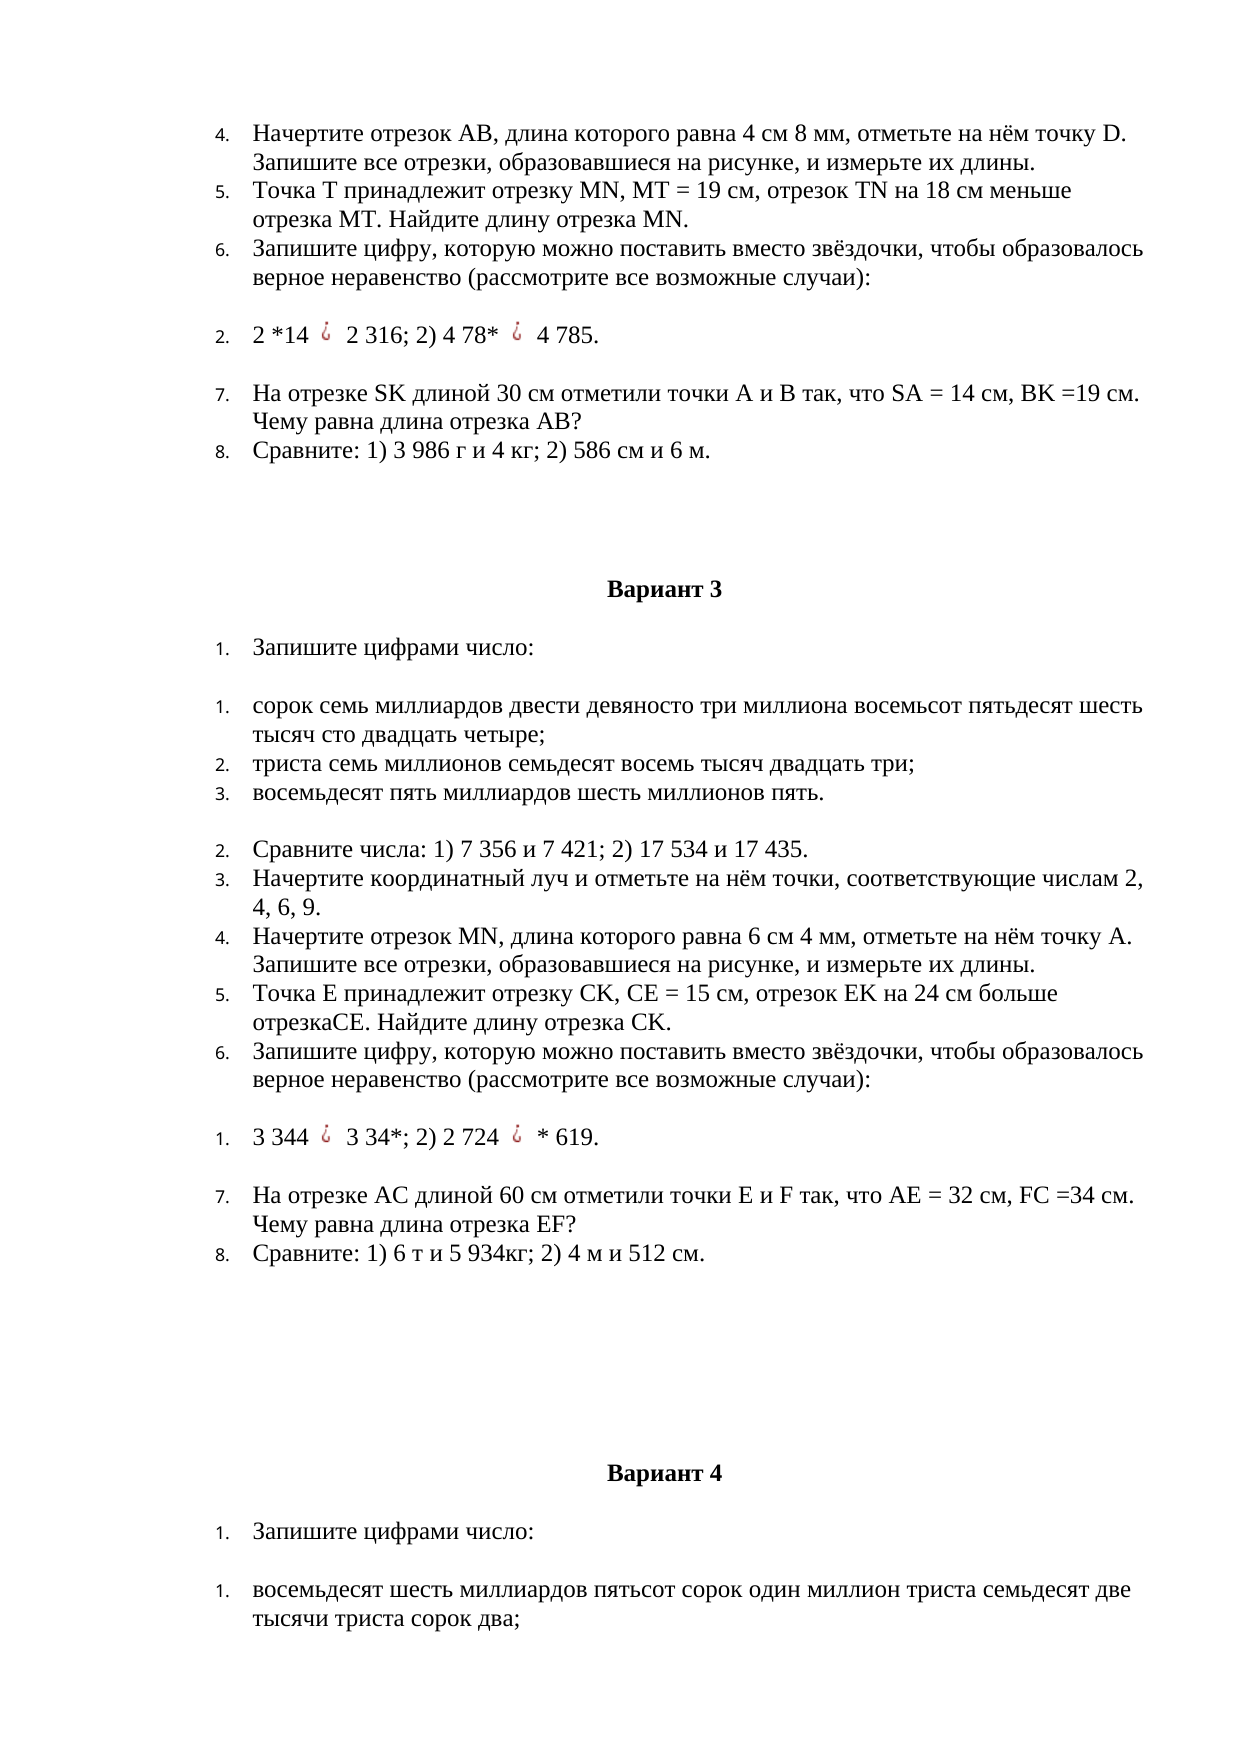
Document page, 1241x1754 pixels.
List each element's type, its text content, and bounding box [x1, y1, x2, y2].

picture [314, 320, 340, 344]
picture [314, 1123, 340, 1146]
list восемьдесят пять миллиардов шесть миллионов пять. [215, 777, 1152, 805]
list 3 344 3 34*; 2) 2 724 * 619. [215, 1122, 1152, 1151]
list На отрезке SK длиной 30 см отметили точки A и B так, что SA = 14 см, BK =19 см. Чему равна длина отрезка AB? [215, 378, 1152, 435]
list На отрезке AC длиной 60 см отметили точки E и F так, что AE = 32 см, FC =34 см. Чему равна длина отрезка EF? [215, 1180, 1152, 1238]
list Запишите цифрами число: [215, 1516, 1152, 1545]
picture [505, 320, 531, 344]
list 2 *14 2 316; 2) 4 78* 4 785. [215, 320, 1152, 348]
list Точка T принадлежит отрезку МN, МT = 19 см, отрезок TN на 18 см меньше отрезка МT. Найдите длину отрезка МN. [215, 176, 1152, 233]
list Точка E принадлежит отрезку CK, CE = 15 см, отрезок EK на 24 см больше отрезкаCE. Найдите длину отрезка CK. [215, 978, 1152, 1036]
text Вариант 4 [177, 1458, 1152, 1487]
list Начертите отрезок MN, длина которого равна 6 см 4 мм, отметьте на нём точку A. Запишите все отрезки, образовавшиеся на рисунке, и измерьте их длины. [215, 921, 1152, 978]
picture [505, 1123, 531, 1146]
list Запишите цифру, которую можно поставить вместо звёздочки, чтобы образовалось верное неравенство (рассмотрите все возможные случаи): [215, 233, 1152, 291]
list сорок семь миллиардов двести девяносто три миллиона восемьсот пятьдесят шесть тысяч сто двадцать четыре; [215, 690, 1152, 748]
text Вариант 3 [177, 574, 1152, 603]
list Сравните: 1) 3 986 г и 4 кг; 2) 586 см и 6 м. [215, 435, 1152, 464]
list триста семь миллионов семьдесят восемь тысяч двадцать три; [215, 748, 1152, 777]
list Запишите цифру, которую можно поставить вместо звёздочки, чтобы образовалось верное неравенство (рассмотрите все возможные случаи): [215, 1036, 1152, 1093]
list восемьдесят шесть миллиардов пятьсот сорок один миллион триста семьдесят две тысячи триста сорок два; [215, 1574, 1152, 1632]
list Сравните числа: 1) 7 356 и 7 421; 2) 17 534 и 17 435. [215, 834, 1152, 863]
list Запишите цифрами число: [215, 632, 1152, 661]
list Начертите отрезок АВ, длина которого равна 4 см 8 мм, отметьте на нём точку D. Запишите все отрезки, образовавшиеся на рисунке, и измерьте их длины. [215, 118, 1152, 176]
list Начертите координатный луч и отметьте на нём точки, соответствующие числам 2, 4, 6, 9. [215, 863, 1152, 921]
list Сравните: 1) 6 т и 5 934кг; 2) 4 м и 512 см. [215, 1238, 1152, 1267]
